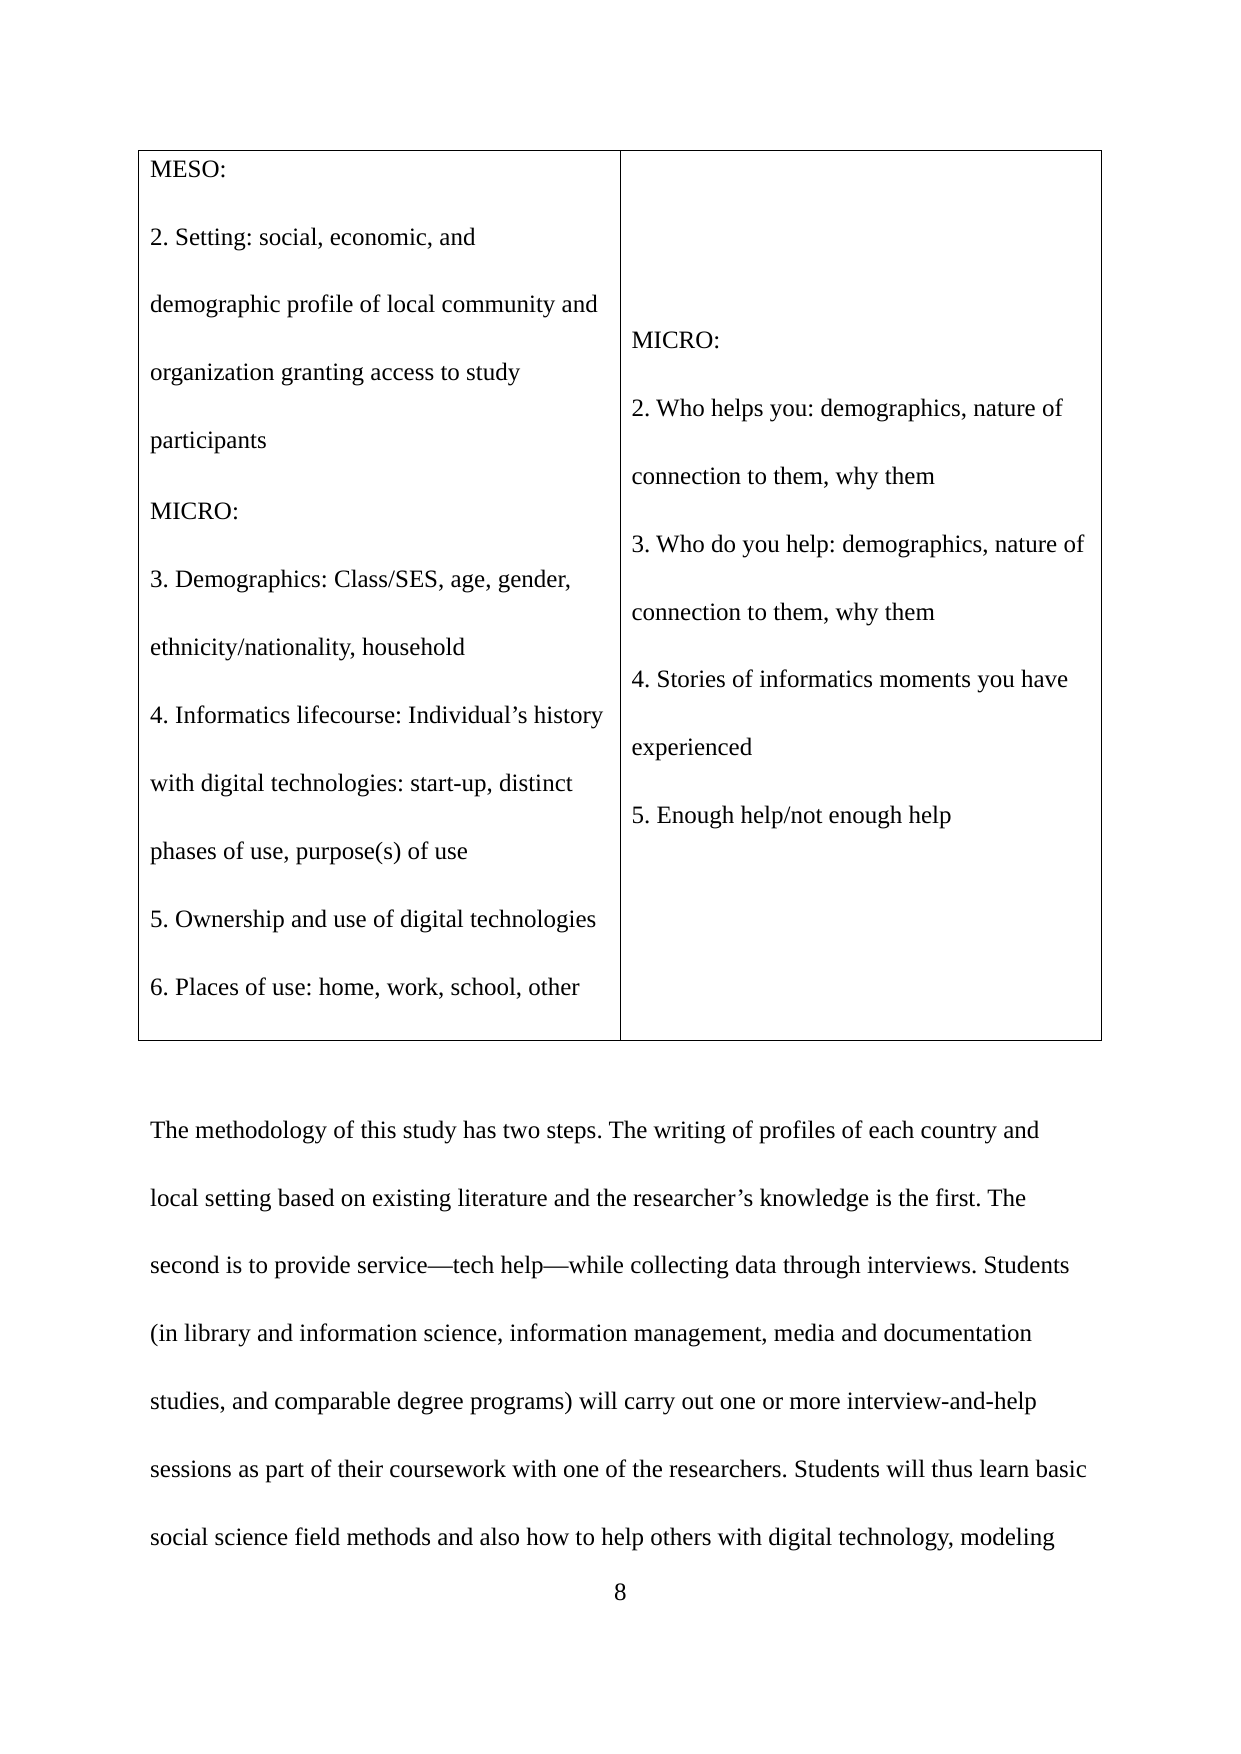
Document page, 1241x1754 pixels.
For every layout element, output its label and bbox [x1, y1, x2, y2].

table_cell [139, 151, 620, 1040]
text [150, 1112, 1090, 1554]
table_cell [621, 151, 1101, 1040]
